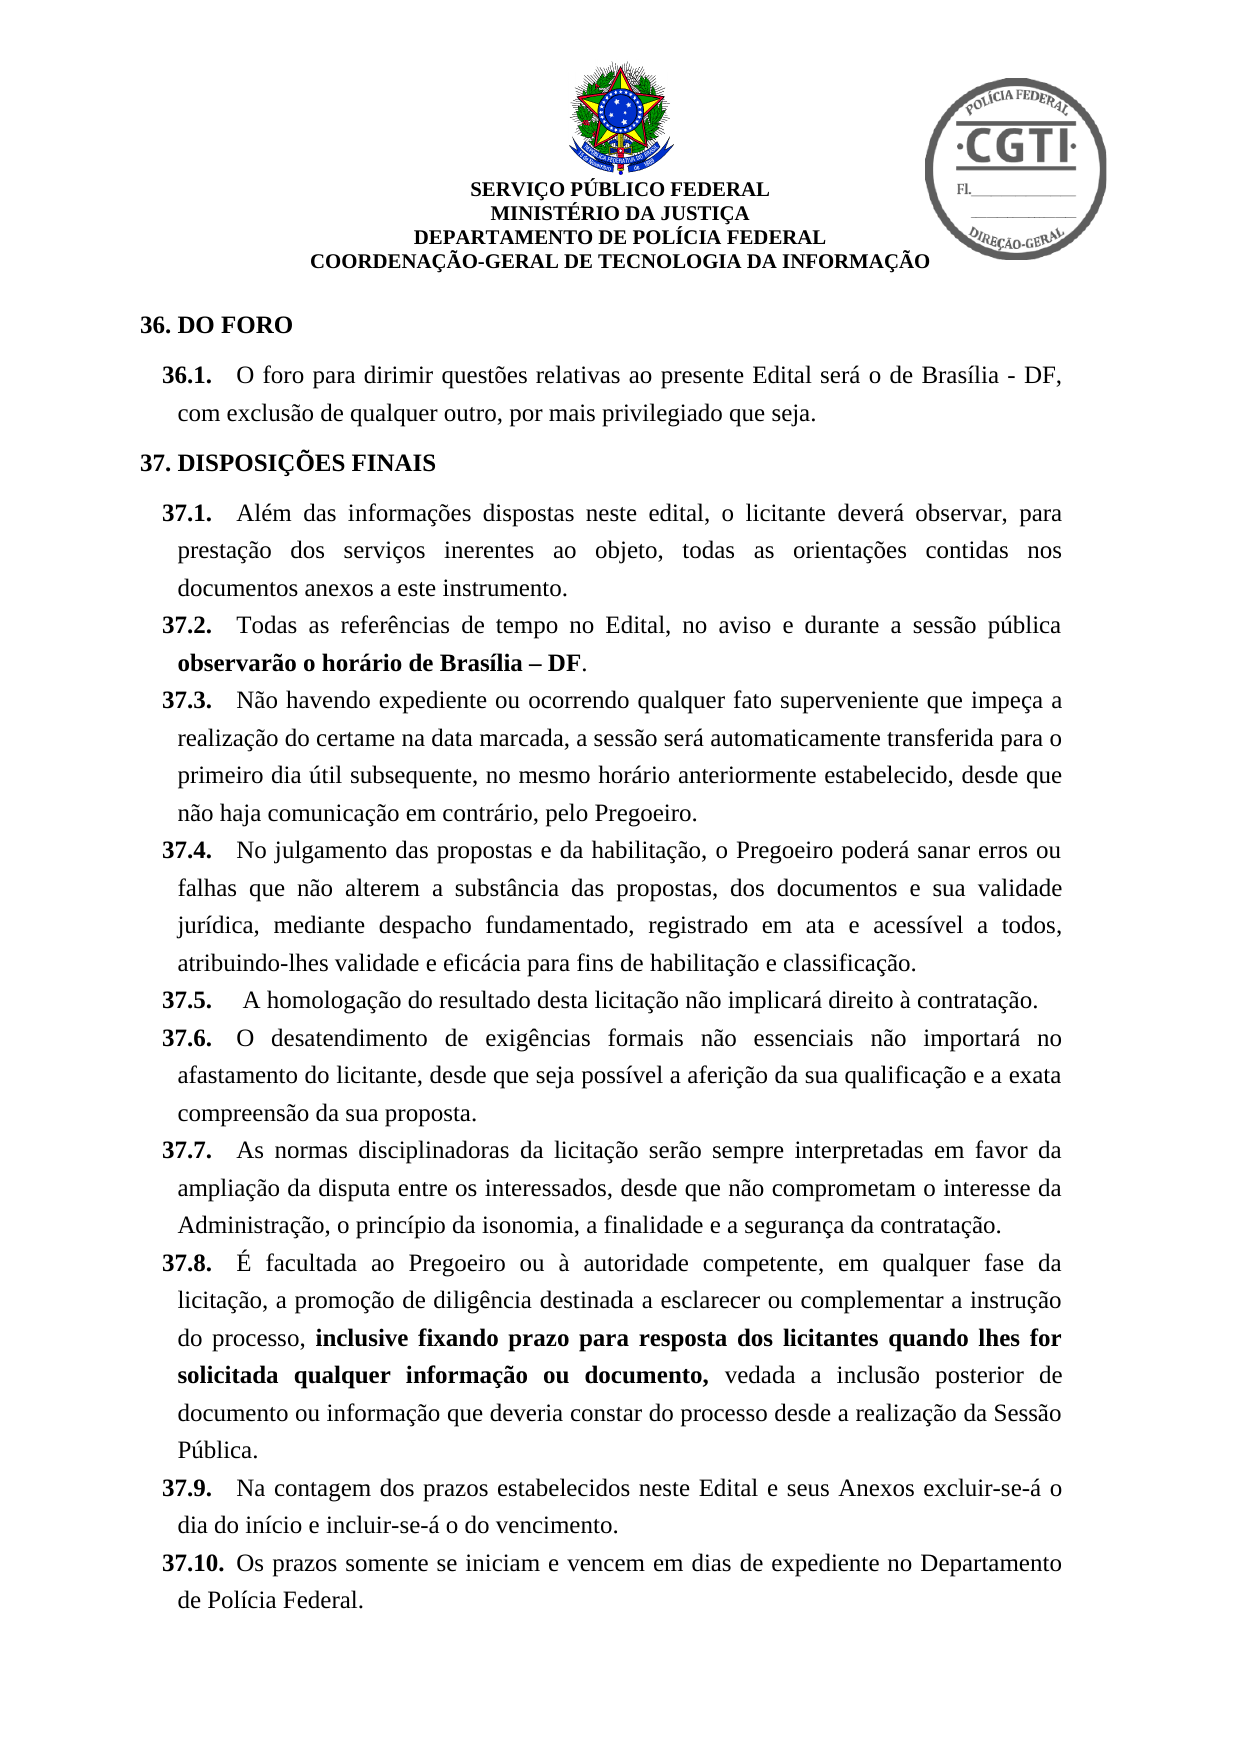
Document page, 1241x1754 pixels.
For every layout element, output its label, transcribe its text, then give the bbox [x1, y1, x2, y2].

subtitle Na contagem dos prazos estabelecidos neste Edital e seus Anexos excluir-se-á o dia do início e incluir-se-á o do vencimento. [162, 1464, 1063, 1539]
subtitle Os prazos somente se iniciam e vencem em dias de expediente no Departamento de Polícia Federal. [162, 1539, 1063, 1614]
picture [563, 59, 677, 177]
subtitle O desatendimento de exigências formais não essenciais não importará no afastamento do licitante, desde que seja possível a aferição da sua qualificação e a exata compreensão da sua proposta. [162, 1014, 1063, 1127]
subtitle Todas as referências de tempo no Edital, no aviso e durante a sessão pública observarão o horário de Brasília – DF. [162, 602, 1063, 677]
subtitle DO FORO [140, 302, 1063, 339]
subtitle A homologação do resultado desta licitação não implicará direito à contratação. [162, 977, 1063, 1014]
subtitle No julgamento das propostas e da habilitação, o Pregoeiro poderá sanar erros ou falhas que não alterem a substância das propostas, dos documentos e sua validade jurídica, mediante despacho fundamentado, registrado em ata e acessível a todos, atribuindo-lhes validade e eficácia para fins de habilitação e classificação. [162, 827, 1063, 977]
subtitle É facultada ao Pregoeiro ou à autoridade competente, em qualquer fase da licitação, a promoção de diligência destinada a esclarecer ou complementar a instrução do processo, inclusive fixando prazo para resposta dos licitantes quando lhes for solicitada qualquer informação ou documento, vedada a inclusão posterior de documento ou informação que deveria constar do processo desde a realização da Sessão Pública. [162, 1239, 1063, 1464]
subtitle DISPOSIÇÕES FINAIS [140, 439, 1063, 477]
subtitle Além das informações dispostas neste edital, o licitante deverá observar, para prestação dos serviços inerentes ao objeto, todas as orientações contidas nos documentos anexos a este instrumento. [162, 489, 1063, 602]
subtitle As normas disciplinadoras da licitação serão sempre interpretadas em favor da ampliação da disputa entre os interessados, desde que não comprometam o interesse da Administração, o princípio da isonomia, a finalidade e a segurança da contratação. [162, 1127, 1063, 1239]
subtitle O foro para dirimir questões relativas ao presente Edital será o de Brasília - DF, com exclusão de qualquer outro, por mais privilegiado que seja. [162, 352, 1063, 427]
subtitle Não havendo expediente ou ocorrendo qualquer fato superveniente que impeça a realização do certame na data marcada, a sessão será automaticamente transferida para o primeiro dia útil subsequente, no mesmo horário anteriormente estabelecido, desde que não haja comunicação em contrário, pelo Pregoeiro. [162, 677, 1063, 827]
picture [925, 78, 1107, 260]
